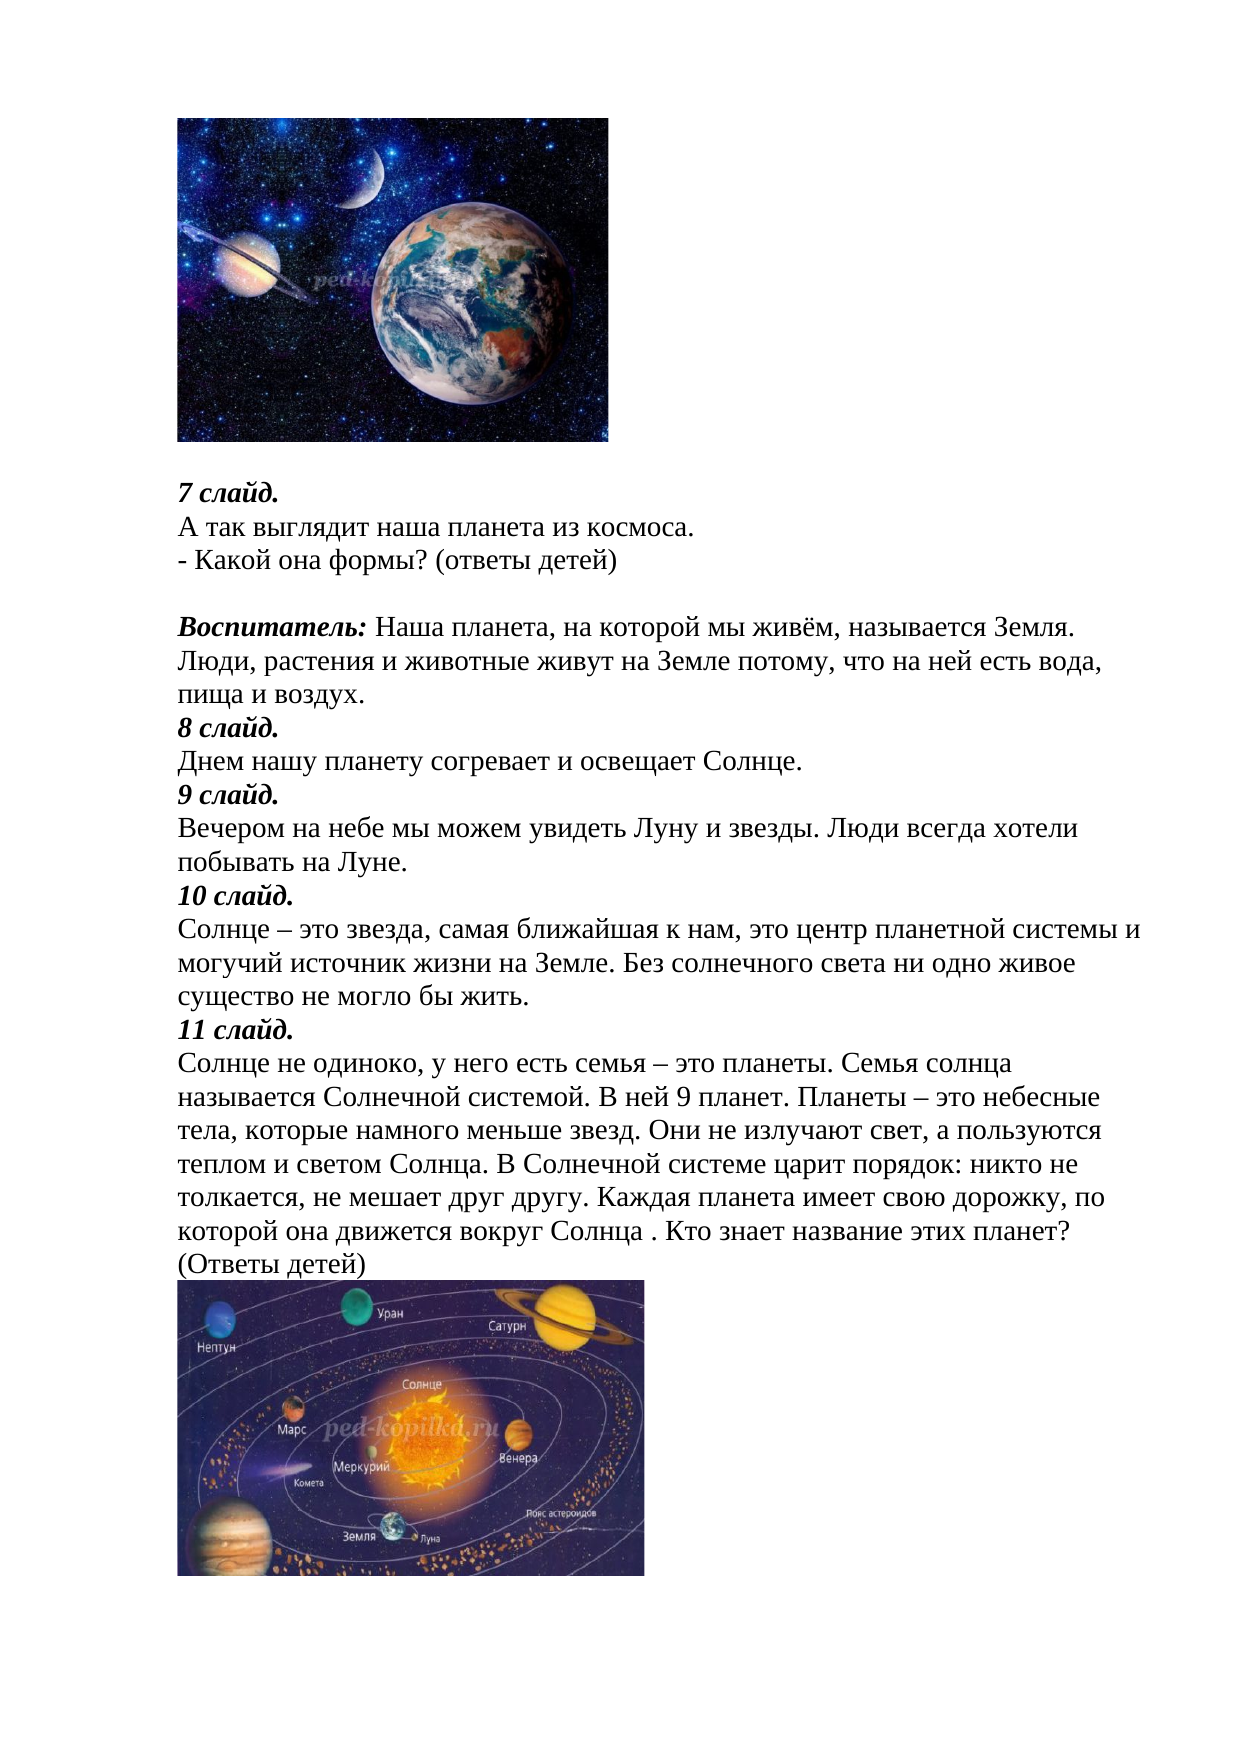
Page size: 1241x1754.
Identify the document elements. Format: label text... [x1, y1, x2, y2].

text Воспитатель: Наша планета, на которой мы живём, называется Земля. Люди, растения и животные живут на Земле потому, что на ней есть вода, пища и воздух. 8 слайд. Днем нашу планету согревает и освещает Солнце. 9 слайд. Вечером на небе мы можем увидеть Луну и звезды. Люди всегда хотели побывать на Луне. 10 слайд. Солнце – это звезда, самая ближайшая к нам, это центр планетной системы и могучий источник жизни на Земле. Без солнечного света ни одно живое существо не могло бы жить. 11 слайд. Солнце не одиноко, у него есть семья – это планеты. Семья солнца называется Солнечной системой. В ней 9 планет. Планеты – это небесные тела, которые намного меньше звезд. Они не излучают свет, а пользуются теплом и светом Солнца. В Солнечной системе царит порядок: никто не толкается, не мешает друг другу. Каждая планета имеет свою дорожку, по которой она движется вокруг Солнца . Кто знает название этих планет?(Ответы детей) [177, 576, 1152, 1280]
picture [177, 118, 609, 442]
text 7 слайд. А так выглядит наша планета из космоса. - Какой она формы? (ответы детей) [177, 442, 1152, 576]
picture [177, 1280, 645, 1576]
